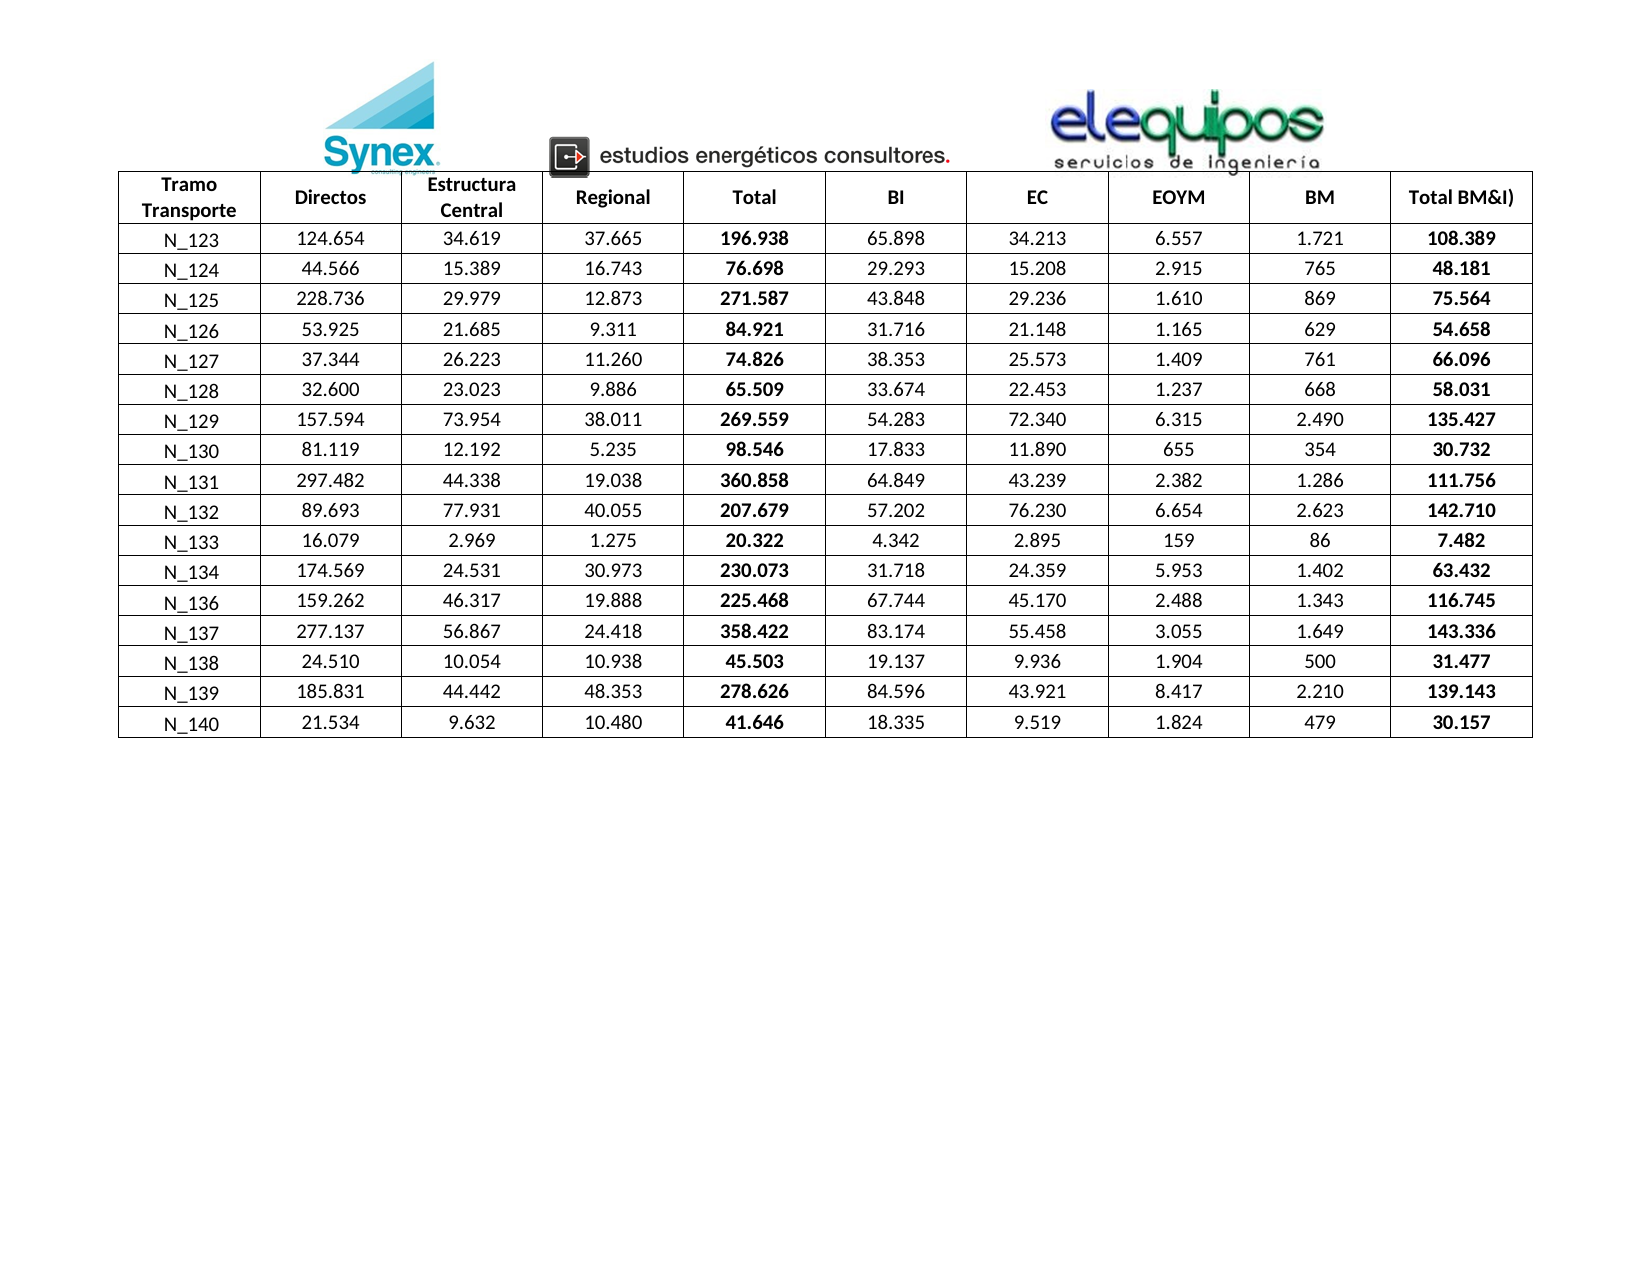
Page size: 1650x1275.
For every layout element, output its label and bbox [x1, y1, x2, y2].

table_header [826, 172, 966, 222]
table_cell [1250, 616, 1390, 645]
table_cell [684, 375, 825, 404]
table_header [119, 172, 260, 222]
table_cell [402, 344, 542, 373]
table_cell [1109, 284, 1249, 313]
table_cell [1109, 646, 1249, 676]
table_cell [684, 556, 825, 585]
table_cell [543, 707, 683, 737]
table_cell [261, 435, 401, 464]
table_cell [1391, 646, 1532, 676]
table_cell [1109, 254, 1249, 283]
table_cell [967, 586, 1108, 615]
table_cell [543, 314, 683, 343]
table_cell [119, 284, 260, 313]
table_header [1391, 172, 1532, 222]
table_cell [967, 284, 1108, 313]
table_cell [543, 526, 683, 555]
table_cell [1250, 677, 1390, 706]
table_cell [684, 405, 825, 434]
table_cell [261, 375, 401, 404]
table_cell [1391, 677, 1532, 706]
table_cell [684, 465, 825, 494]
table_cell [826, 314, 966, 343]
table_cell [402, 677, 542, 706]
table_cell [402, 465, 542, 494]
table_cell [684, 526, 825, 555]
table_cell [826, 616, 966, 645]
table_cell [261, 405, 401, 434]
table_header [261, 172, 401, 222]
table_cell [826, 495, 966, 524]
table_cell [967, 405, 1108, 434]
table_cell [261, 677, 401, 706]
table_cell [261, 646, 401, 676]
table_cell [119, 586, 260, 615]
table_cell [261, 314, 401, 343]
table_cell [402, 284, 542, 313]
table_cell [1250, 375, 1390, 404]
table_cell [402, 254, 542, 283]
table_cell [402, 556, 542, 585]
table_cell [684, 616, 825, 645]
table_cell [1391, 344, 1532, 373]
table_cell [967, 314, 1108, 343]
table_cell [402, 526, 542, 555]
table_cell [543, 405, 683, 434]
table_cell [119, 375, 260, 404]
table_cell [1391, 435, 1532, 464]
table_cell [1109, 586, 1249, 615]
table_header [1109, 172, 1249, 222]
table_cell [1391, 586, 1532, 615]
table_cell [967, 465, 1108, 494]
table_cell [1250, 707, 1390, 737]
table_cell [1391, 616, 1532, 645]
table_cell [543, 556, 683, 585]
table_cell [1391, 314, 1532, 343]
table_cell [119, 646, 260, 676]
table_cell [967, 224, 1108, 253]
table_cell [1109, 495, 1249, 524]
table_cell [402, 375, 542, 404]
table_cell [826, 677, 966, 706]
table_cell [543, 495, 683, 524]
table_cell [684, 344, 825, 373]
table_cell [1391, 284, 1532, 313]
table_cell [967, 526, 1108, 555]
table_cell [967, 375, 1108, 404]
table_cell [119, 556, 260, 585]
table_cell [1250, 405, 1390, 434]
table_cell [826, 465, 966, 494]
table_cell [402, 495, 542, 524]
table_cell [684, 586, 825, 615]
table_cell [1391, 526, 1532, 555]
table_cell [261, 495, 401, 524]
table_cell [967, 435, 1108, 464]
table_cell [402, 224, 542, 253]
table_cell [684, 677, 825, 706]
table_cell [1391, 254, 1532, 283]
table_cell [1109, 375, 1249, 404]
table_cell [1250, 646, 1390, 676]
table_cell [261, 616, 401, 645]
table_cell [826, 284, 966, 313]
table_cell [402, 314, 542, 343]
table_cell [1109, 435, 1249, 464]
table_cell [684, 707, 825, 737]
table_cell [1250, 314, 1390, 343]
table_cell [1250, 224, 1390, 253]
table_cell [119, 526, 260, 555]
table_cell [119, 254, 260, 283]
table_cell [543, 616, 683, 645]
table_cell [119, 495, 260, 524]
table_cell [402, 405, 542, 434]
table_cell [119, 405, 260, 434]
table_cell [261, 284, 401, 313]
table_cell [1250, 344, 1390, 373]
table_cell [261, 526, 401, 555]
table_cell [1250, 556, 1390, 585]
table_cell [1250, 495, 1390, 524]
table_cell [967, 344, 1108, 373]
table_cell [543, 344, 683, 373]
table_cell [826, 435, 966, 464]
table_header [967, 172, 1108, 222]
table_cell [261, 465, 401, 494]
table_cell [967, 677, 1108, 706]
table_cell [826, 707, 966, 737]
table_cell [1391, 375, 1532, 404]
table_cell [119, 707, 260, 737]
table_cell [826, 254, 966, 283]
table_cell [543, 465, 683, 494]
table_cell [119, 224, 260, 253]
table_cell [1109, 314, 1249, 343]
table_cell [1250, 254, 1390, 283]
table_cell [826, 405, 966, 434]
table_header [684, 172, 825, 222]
picture [323, 59, 1327, 171]
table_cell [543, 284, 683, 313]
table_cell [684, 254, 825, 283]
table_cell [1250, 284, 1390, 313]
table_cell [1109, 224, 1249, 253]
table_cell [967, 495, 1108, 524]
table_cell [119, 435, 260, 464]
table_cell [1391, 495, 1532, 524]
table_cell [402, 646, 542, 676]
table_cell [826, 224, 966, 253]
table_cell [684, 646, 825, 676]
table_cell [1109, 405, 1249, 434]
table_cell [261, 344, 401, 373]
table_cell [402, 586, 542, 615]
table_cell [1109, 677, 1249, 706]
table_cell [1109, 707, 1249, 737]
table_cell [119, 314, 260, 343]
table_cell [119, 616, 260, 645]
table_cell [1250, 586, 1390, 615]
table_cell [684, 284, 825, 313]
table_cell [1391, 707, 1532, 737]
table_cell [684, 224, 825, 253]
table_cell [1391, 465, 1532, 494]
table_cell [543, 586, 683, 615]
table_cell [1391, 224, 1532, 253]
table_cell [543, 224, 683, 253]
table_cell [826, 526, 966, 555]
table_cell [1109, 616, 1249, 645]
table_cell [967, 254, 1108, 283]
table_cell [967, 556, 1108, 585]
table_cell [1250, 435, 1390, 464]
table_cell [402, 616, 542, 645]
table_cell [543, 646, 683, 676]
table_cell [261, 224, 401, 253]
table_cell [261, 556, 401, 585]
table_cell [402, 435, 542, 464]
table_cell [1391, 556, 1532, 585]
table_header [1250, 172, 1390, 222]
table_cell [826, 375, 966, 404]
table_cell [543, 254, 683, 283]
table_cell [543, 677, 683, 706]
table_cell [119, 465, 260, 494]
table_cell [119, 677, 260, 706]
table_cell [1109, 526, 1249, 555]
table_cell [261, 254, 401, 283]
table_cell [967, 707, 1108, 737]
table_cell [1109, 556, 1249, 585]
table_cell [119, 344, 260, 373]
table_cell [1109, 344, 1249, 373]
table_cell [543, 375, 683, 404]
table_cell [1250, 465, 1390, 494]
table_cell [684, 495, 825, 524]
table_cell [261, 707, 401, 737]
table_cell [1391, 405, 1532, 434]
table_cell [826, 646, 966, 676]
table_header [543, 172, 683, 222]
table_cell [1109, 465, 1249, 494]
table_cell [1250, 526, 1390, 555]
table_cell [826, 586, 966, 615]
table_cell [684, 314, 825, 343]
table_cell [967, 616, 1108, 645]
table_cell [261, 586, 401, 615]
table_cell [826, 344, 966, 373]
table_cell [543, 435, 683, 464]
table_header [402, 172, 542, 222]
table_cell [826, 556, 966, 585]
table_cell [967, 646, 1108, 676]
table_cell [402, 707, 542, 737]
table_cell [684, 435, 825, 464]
